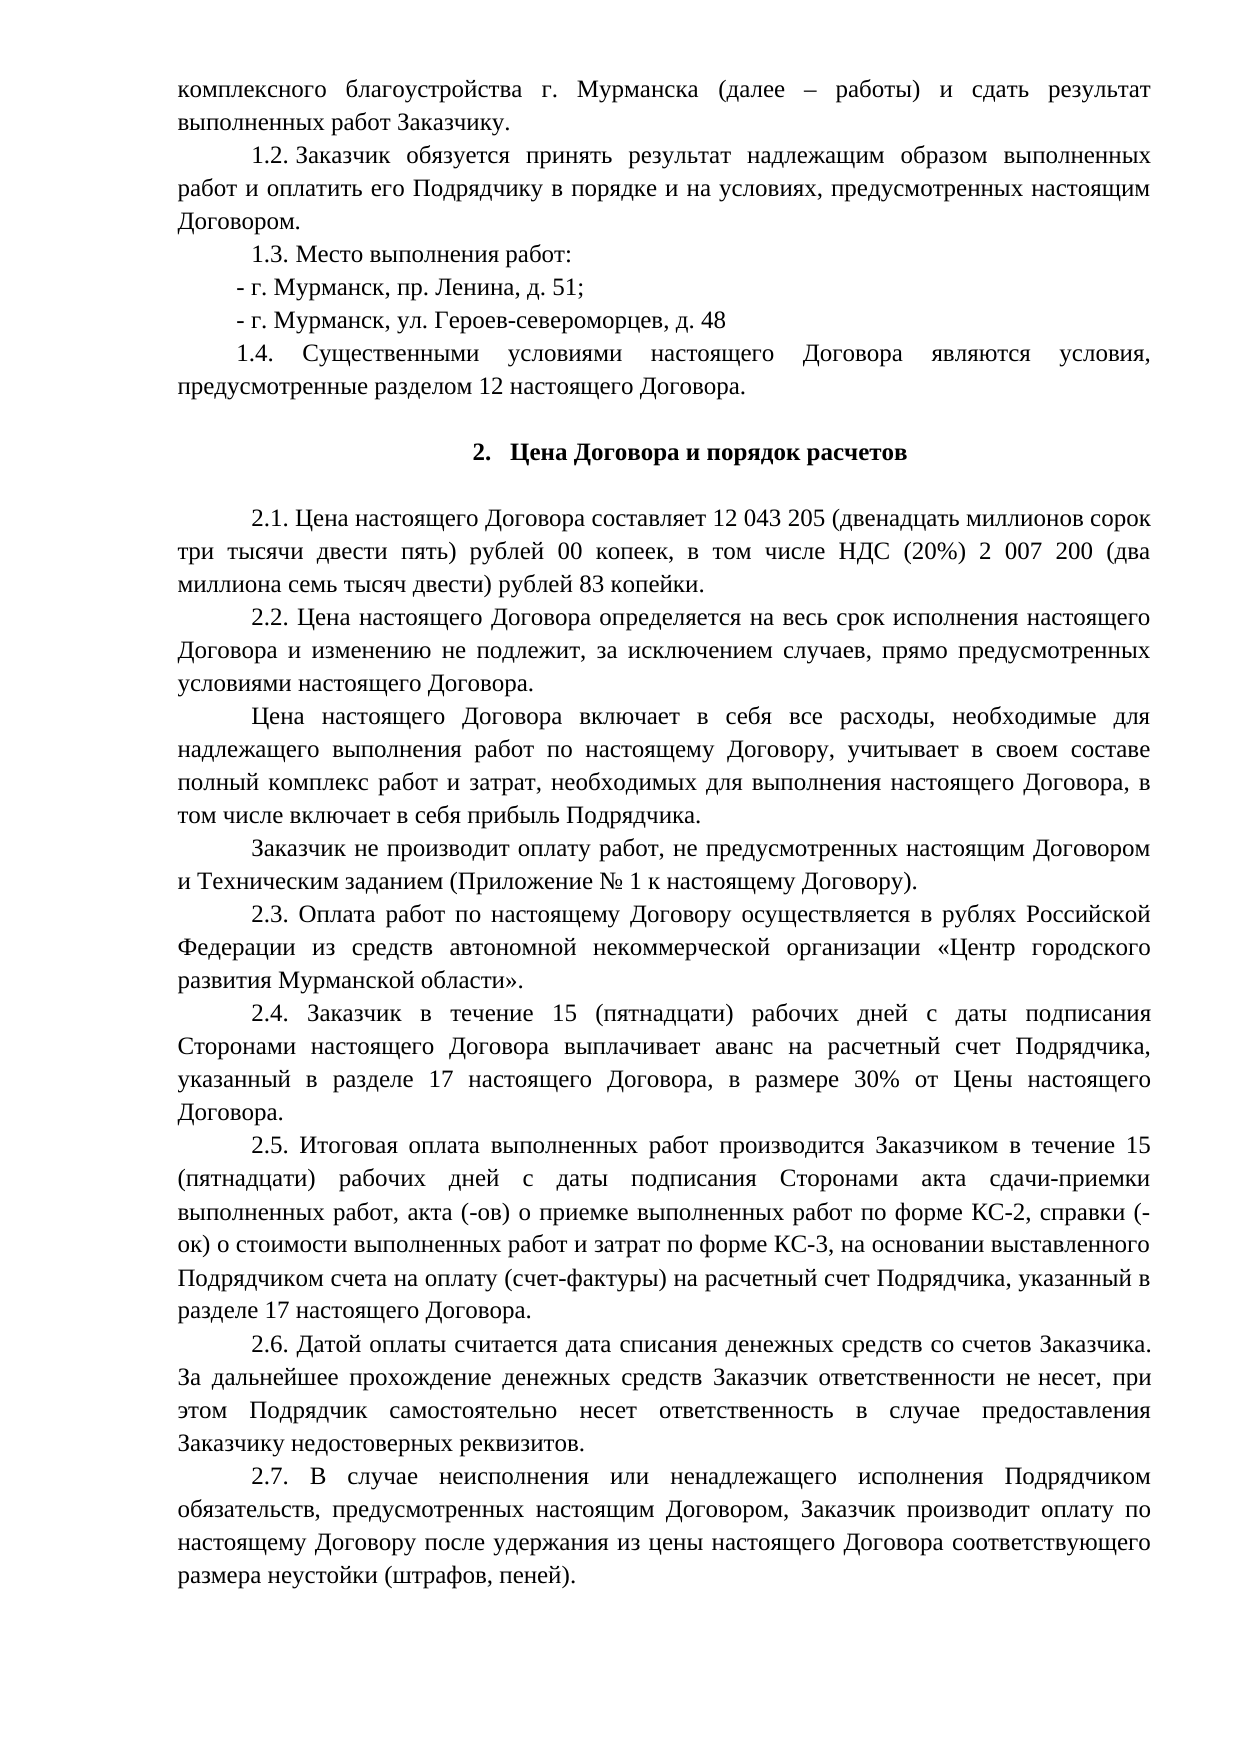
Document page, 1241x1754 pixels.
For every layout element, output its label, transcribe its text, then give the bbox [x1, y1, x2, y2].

text 1.4. Существенными условиями настоящего Договора являются условия, предусмотренные разделом 12 настоящего Договора. [177, 338, 1152, 400]
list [177, 74, 1152, 136]
list Цена Договора и порядок расчетов [228, 437, 1152, 466]
text 2.3. Оплата работ по настоящему Договору осуществляется в рублях Российской Федерации из средств автономной некоммерческой организации «Центр городского развития Мурманской области». [177, 899, 1152, 994]
text 2.7. В случае неисполнения или ненадлежащего исполнения Подрядчиком обязательств, предусмотренных настоящим Договором, Заказчик производит оплату по настоящему Договору после удержания из цены настоящего Договора соответствующего размера неустойки (штрафов, пеней). [177, 1461, 1152, 1588]
list Заказчик обязуется принять результат надлежащим образом выполненных работ и оплатить его Подрядчику в порядке и на условиях, предусмотренных настоящим Договором. [177, 140, 1152, 235]
text Цена настоящего Договора включает в себя все расходы, необходимые для надлежащего выполнения работ по настоящему Договору, учитывает в своем составе полный комплекс работ и затрат, необходимых для выполнения настоящего Договора, в том числе включает в себя прибыль Подрядчика. [177, 701, 1152, 829]
text - г. Мурманск, пр. Ленина, д. 51; [177, 272, 1152, 301]
text 2.6. Датой оплаты считается дата списания денежных средств со счетов Заказчика. За дальнейшее прохождение денежных средств Заказчик ответственности не несет, при этом Подрядчик самостоятельно несет ответственность в случае предоставления Заказчику недостоверных реквизитов. [177, 1329, 1152, 1456]
text 2.5. Итоговая оплата выполненных работ производится Заказчиком в течение 15 (пятнадцати) рабочих дней с даты подписания Сторонами акта сдачи-приемки выполненных работ, акта (-ов) о приемке выполненных работ по форме КС-2, справки (-ок) о стоимости выполненных работ и затрат по форме КС-3, на основании выставленного Подрядчиком счета на оплату (счет-фактуры) на расчетный счет Подрядчика, указанный в разделе 17 настоящего Договора. [177, 1131, 1152, 1324]
list Место выполнения работ: [177, 239, 1152, 268]
text 2.2. Цена настоящего Договора определяется на весь срок исполнения настоящего Договора и изменению не подлежит, за исключением случаев, прямо предусмотренных условиями настоящего Договора. [177, 602, 1152, 697]
text Заказчик не производит оплату работ, не предусмотренных настоящим Договором и Техническим заданием (Приложение № 1 к настоящему Договору). [177, 833, 1152, 895]
text - г. Мурманск, ул. Героев-североморцев, д. 48 [177, 305, 1152, 334]
text 2.4. Заказчик в течение 15 (пятнадцати) рабочих дней с даты подписания Сторонами настоящего Договора выплачивает аванс на расчетный счет Подрядчика, указанный в разделе 17 настоящего Договора, в размере 30% от Цены настоящего Договора. [177, 998, 1152, 1126]
text 2.1. Цена настоящего Договора составляет 12 043 205 (двенадцать миллионов сорок три тысячи двести пять) рублей 00 копеек, в том числе НДС (20%) 2 007 200 (два миллиона семь тысяч двести) рублей 83 копейки. [177, 503, 1152, 598]
